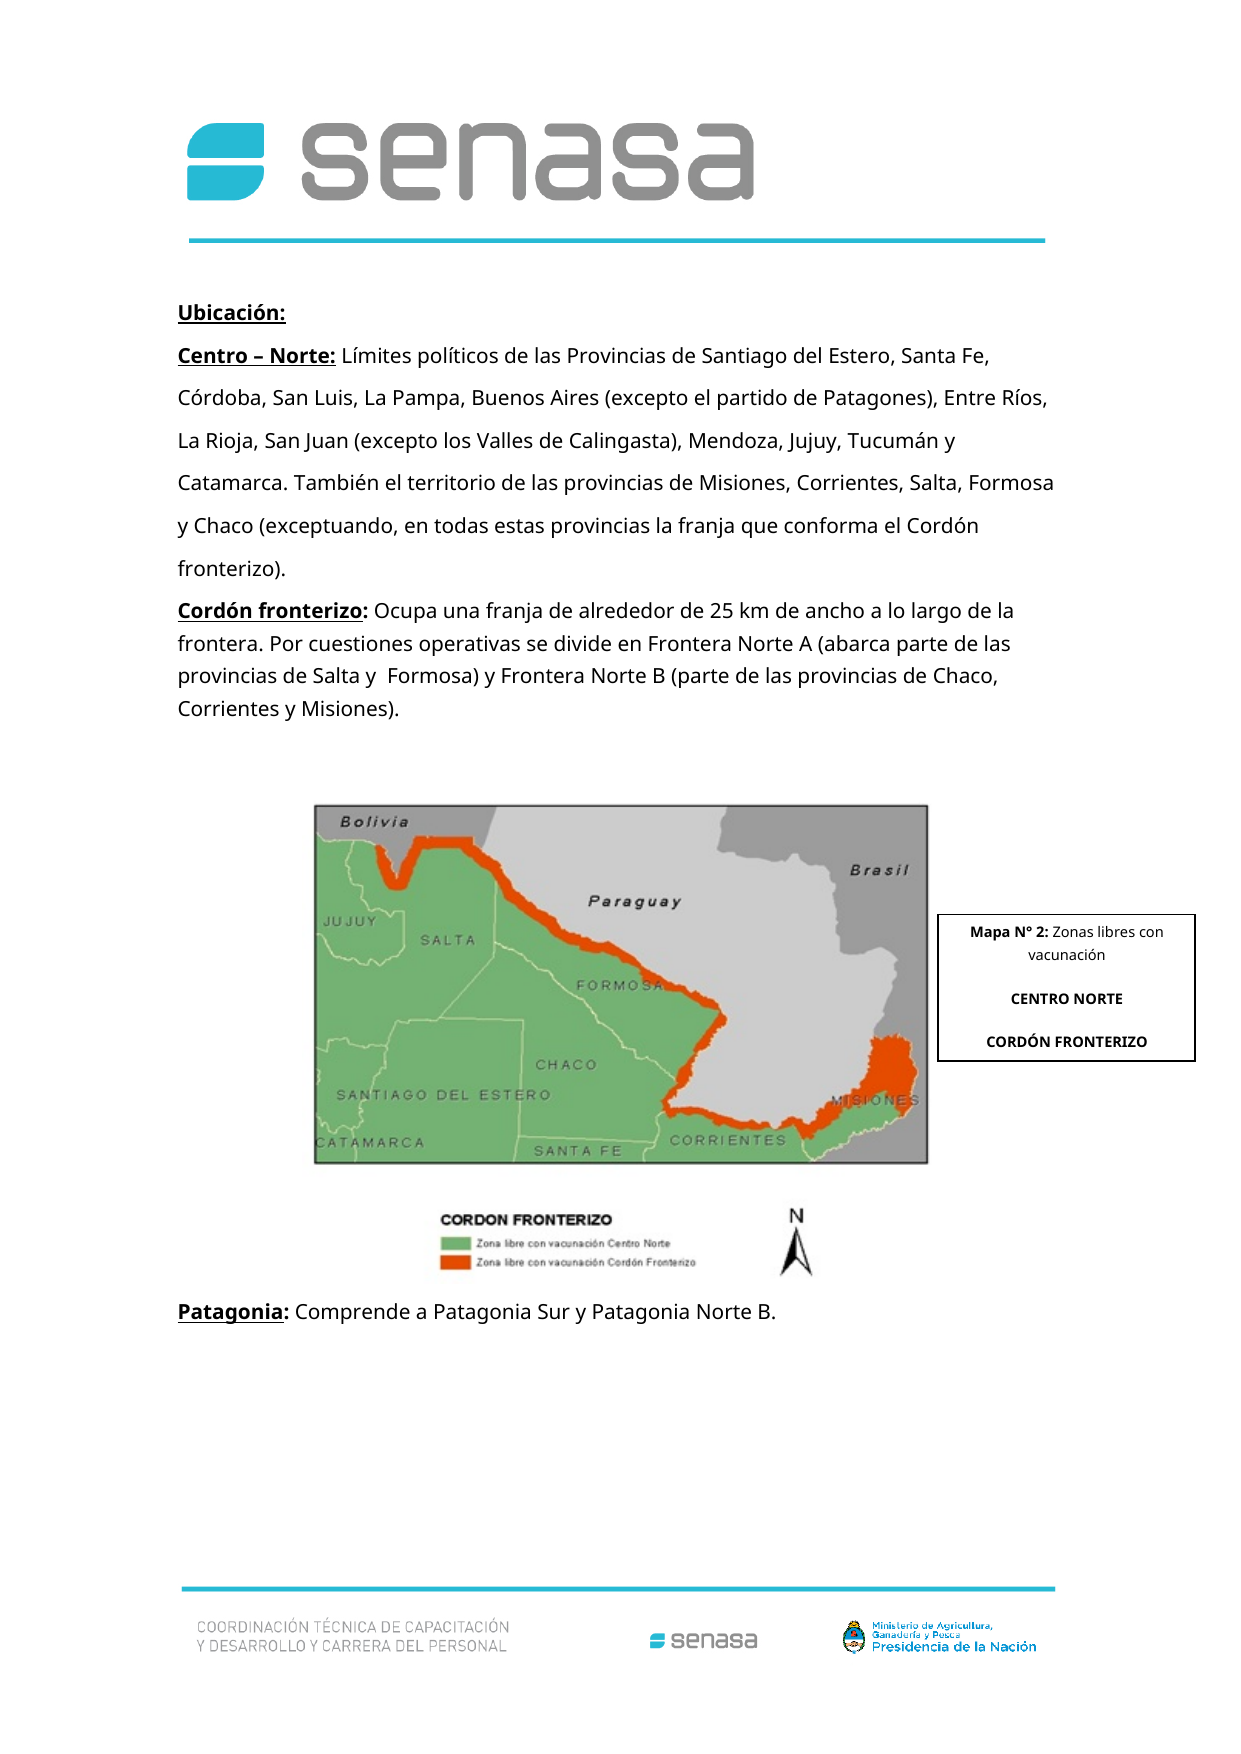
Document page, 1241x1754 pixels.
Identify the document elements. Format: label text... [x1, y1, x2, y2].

text Cordón fronterizo: Ocupa una franja de alrededor de 25 km de ancho a lo largo de la frontera. Por cuestiones operativas se divide en Frontera Norte A (abarca parte de las provincias de Salta y Formosa) y Frontera Norte B (parte de las provincias de Chaco, Corrientes y Misiones). [177, 596, 1063, 723]
picture [302, 790, 939, 1284]
picture [180, 73, 1060, 256]
text Centro – Norte: Límites políticos de las Provincias de Santiago del Estero, Santa Fe, Córdoba, San Luis, La Pampa, Buenos Aires (excepto el partido de Patagones), Entre Ríos, La Rioja, San Juan (excepto los Valles de Calingasta), Mendoza, Jujuy, Tucumán y Catamarca. También el territorio de las provincias de Misiones, Corrientes, Salta, Formosa y Chaco (exceptuando, en todas estas provincias la franja que conforma el Cordón fronterizo). [177, 341, 1063, 582]
picture [177, 1580, 1063, 1681]
text Ubicación: [177, 298, 1063, 327]
text Patagonia: Comprende a Patagonia Sur y Patagonia Norte B. [177, 1297, 1063, 1326]
